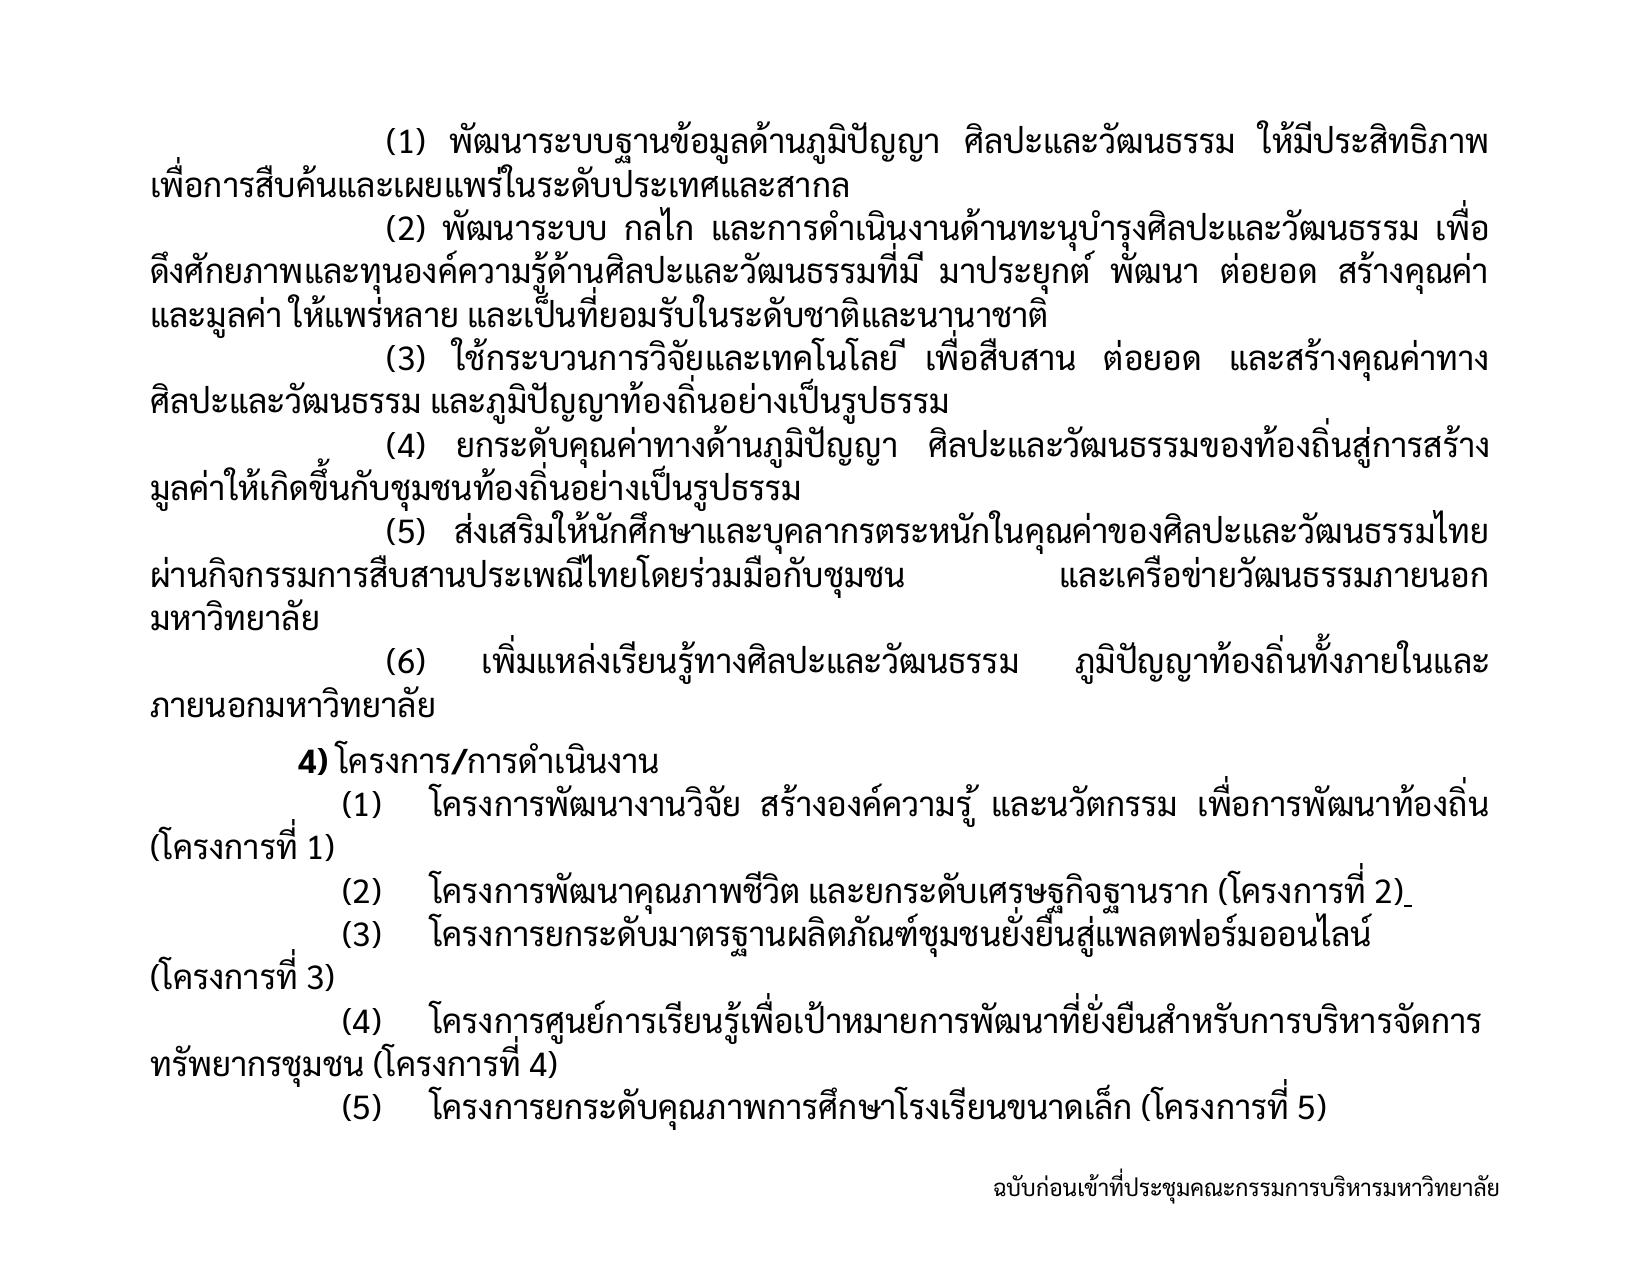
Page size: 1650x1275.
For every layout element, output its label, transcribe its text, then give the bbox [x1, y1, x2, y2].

text 4) โครงการ/การดำเนินงาน [150, 737, 1490, 781]
text (4) ยกระดับคุณค่าทางด้านภูมิปัญญา ศิลปะและวัฒนธรรมของท้องถิ่นสู่การสร้างมูลค่าให้เกิดขึ้นกับชุมชนท้องถิ่นอย่างเป็นรูปธรรม [150, 422, 1490, 508]
list โครงการพัฒนาคุณภาพชีวิต และยกระดับเศรษฐกิจฐานราก (โครงการที่ 2) [150, 867, 1490, 911]
text (6) เพิ่มแหล่งเรียนรู้ทางศิลปะและวัฒนธรรม ภูมิปัญญาท้องถิ่นทั้งภายในและภายนอกมหาวิทยาลัย [150, 638, 1490, 725]
list โครงการยกระดับมาตรฐานผลิตภัณฑ์ชุมชนยั่งยืนสู่แพลตฟอร์มออนไลน์ (โครงการที่ 3) [150, 911, 1490, 997]
list โครงการศูนย์การเรียนรู้เพื่อเป้าหมายการพัฒนาที่ยั่งยืนสำหรับการบริหารจัดการทรัพยากรชุมชน (โครงการที่ 4) [150, 997, 1490, 1084]
text (1) พัฒนาระบบฐานข้อมูลด้านภูมิปัญญา ศิลปะและวัฒนธรรม ให้มีประสิทธิภาพ เพื่อการสืบค้นและเผยแพร่ในระดับประเทศและสากล [150, 118, 1490, 205]
list โครงการพัฒนางานวิจัย สร้างองค์ความรู้ และนวัตกรรม เพื่อการพัฒนาท้องถิ่น (โครงการที่ 1) [150, 781, 1490, 867]
list โครงการยกระดับคุณภาพการศึกษาโรงเรียนขนาดเล็ก (โครงการที่ 5) [150, 1084, 1490, 1127]
text (5) ส่งเสริมให้นักศึกษาและบุคลากรตระหนักในคุณค่าของศิลปะและวัฒนธรรมไทยผ่านกิจกรรมการสืบสานประเพณีไทยโดยร่วมมือกับชุมชน และเครือข่ายวัฒนธรรมภายนอกมหาวิทยาลัย [150, 508, 1490, 638]
text (3) ใช้กระบวนการวิจัยและเทคโนโลยี เพื่อสืบสาน ต่อยอด และสร้างคุณค่าทางศิลปะและวัฒนธรรม และภูมิปัญญาท้องถิ่นอย่างเป็นรูปธรรม [150, 335, 1490, 422]
text (2) พัฒนาระบบ กลไก และการดำเนินงานด้านทะนุบำรุงศิลปะและวัฒนธรรม เพื่อดึงศักยภาพและทุนองค์ความรู้ด้านศิลปะและวัฒนธรรมที่มี มาประยุกต์ พัฒนา ต่อยอด สร้างคุณค่าและมูลค่า ให้แพร่หลาย และเป็นที่ยอมรับในระดับชาติและนานาชาติ [150, 205, 1490, 335]
